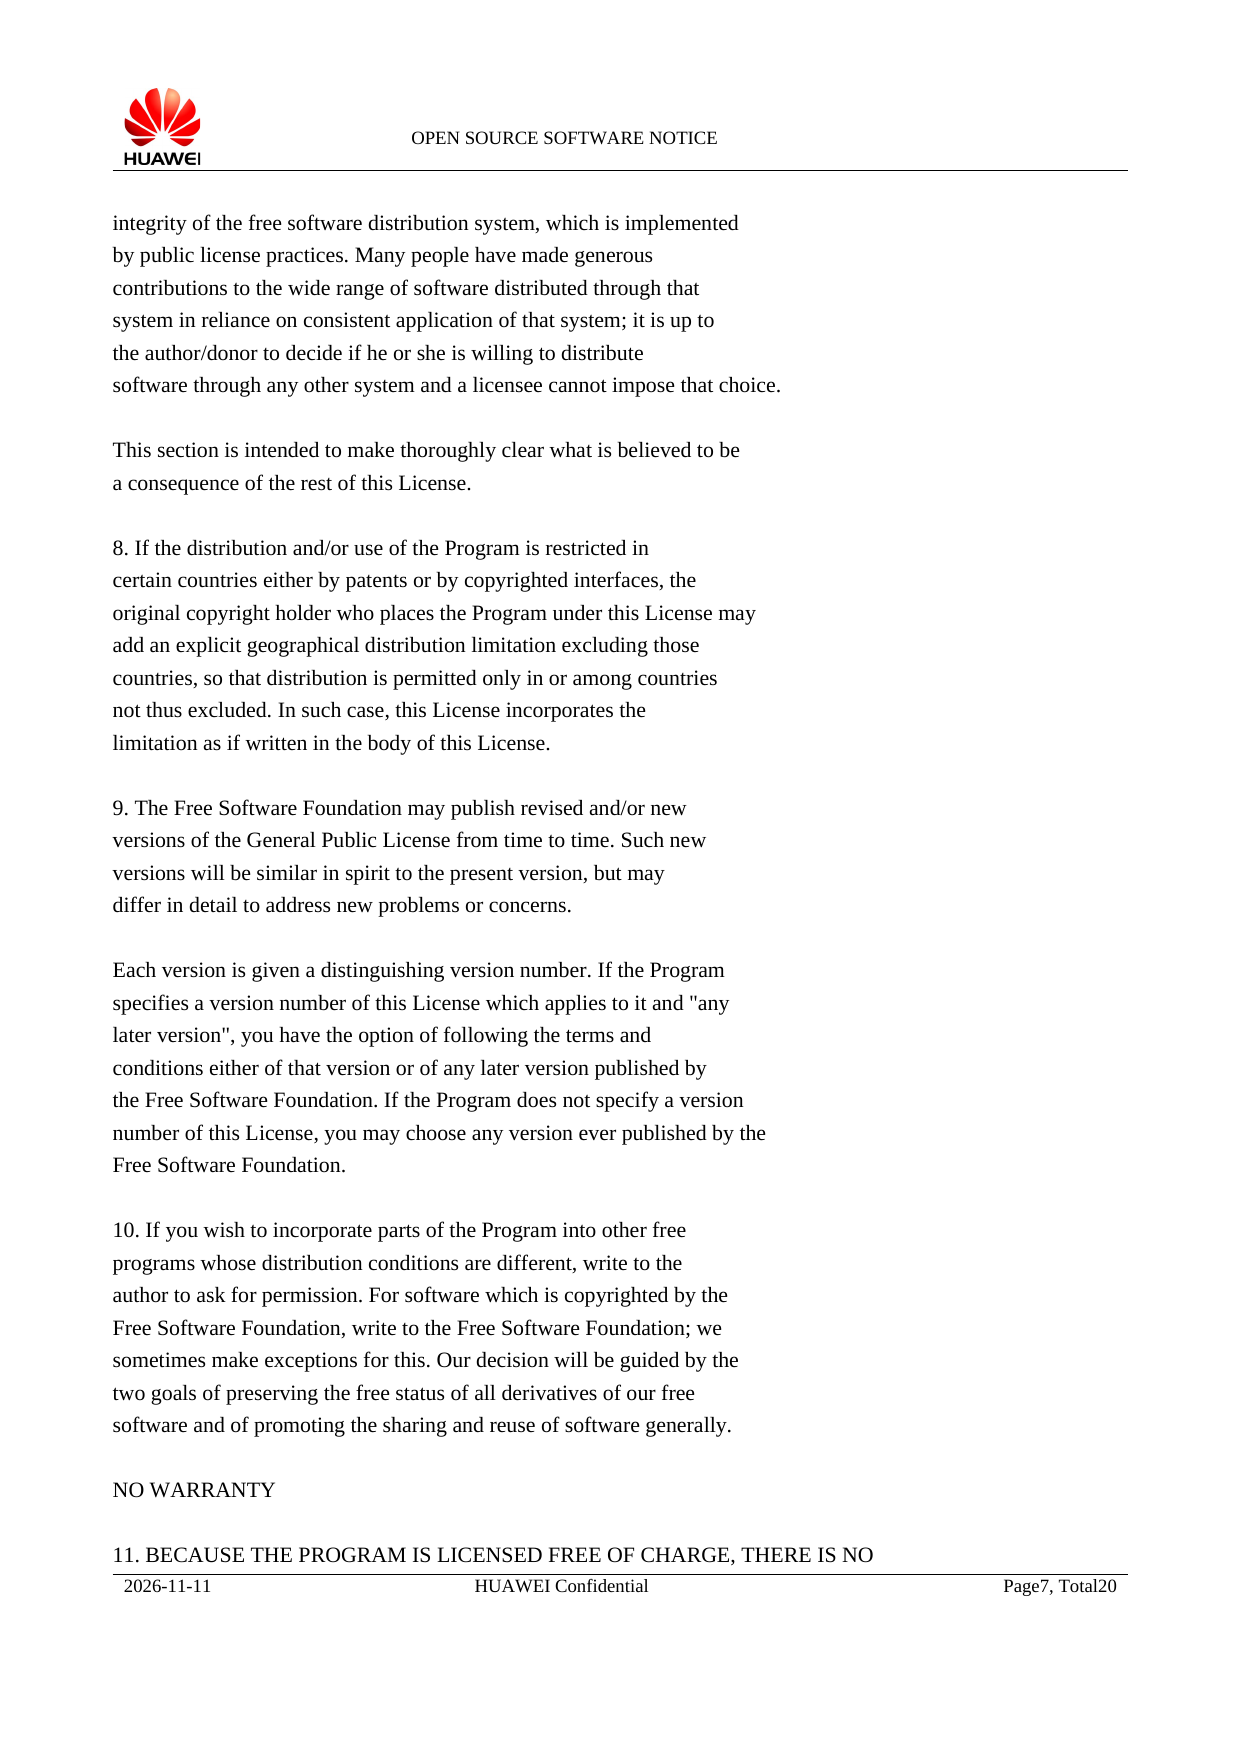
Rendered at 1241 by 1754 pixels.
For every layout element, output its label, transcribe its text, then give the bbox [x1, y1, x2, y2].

text differ in detail to address new problems or concerns. [112, 889, 1128, 921]
text a consequence of the rest of this License. [112, 466, 1128, 499]
text Each version is given a distinguishing version number. If the Program [112, 954, 1128, 986]
text add an explicit geographical distribution limitation excluding those [112, 629, 1128, 661]
text 10. If you wish to incorporate parts of the Program into other free [112, 1214, 1128, 1246]
text 8. If the distribution and/or use of the Program is restricted in [112, 531, 1128, 564]
text the Free Software Foundation. If the Program does not specify a version [112, 1084, 1128, 1116]
text Free Software Foundation, write to the Free Software Foundation; we [112, 1311, 1128, 1344]
text software and of promoting the sharing and reuse of software generally. [112, 1409, 1128, 1441]
text not thus excluded. In such case, this License incorporates the [112, 694, 1128, 726]
text countries, so that distribution is permitted only in or among countries [112, 661, 1128, 694]
text 9. The Free Software Foundation may publish revised and/or new [112, 791, 1128, 824]
picture [124, 88, 201, 165]
text sometimes make exceptions for this. Our decision will be guided by the [112, 1344, 1128, 1376]
text number of this License, you may choose any version ever published by the [112, 1116, 1128, 1149]
text versions will be similar in spirit to the present version, but may [112, 856, 1128, 889]
text This section is intended to make thoroughly clear what is believed to be [112, 434, 1128, 466]
text system in reliance on consistent application of that system; it is up to [112, 304, 1128, 336]
text by public license practices. Many people have made generous [112, 239, 1128, 271]
text integrity of the free software distribution system, which is implemented [112, 206, 1128, 239]
text original copyright holder who places the Program under this License may [112, 596, 1128, 629]
text programs whose distribution conditions are different, write to the [112, 1246, 1128, 1279]
text contributions to the wide range of software distributed through that [112, 271, 1128, 304]
text conditions either of that version or of any later version published by [112, 1051, 1128, 1084]
text software through any other system and a licensee cannot impose that choice. [112, 369, 1128, 401]
text two goals of preserving the free status of all derivatives of our free [112, 1376, 1128, 1409]
text limitation as if written in the body of this License. [112, 726, 1128, 759]
text certain countries either by patents or by copyrighted interfaces, the [112, 564, 1128, 596]
text specifies a version number of this License which applies to it and "any [112, 986, 1128, 1019]
text author to ask for permission. For software which is copyrighted by the [112, 1279, 1128, 1311]
text the author/donor to decide if he or she is willing to distribute [112, 336, 1128, 369]
text later version", you have the option of following the terms and [112, 1019, 1128, 1051]
text Free Software Foundation. [112, 1149, 1128, 1181]
text 11. BECAUSE THE PROGRAM IS LICENSED FREE OF CHARGE, THERE IS NO [112, 1539, 1128, 1571]
text NO WARRANTY [112, 1474, 1128, 1506]
text versions of the General Public License from time to time. Such new [112, 824, 1128, 856]
